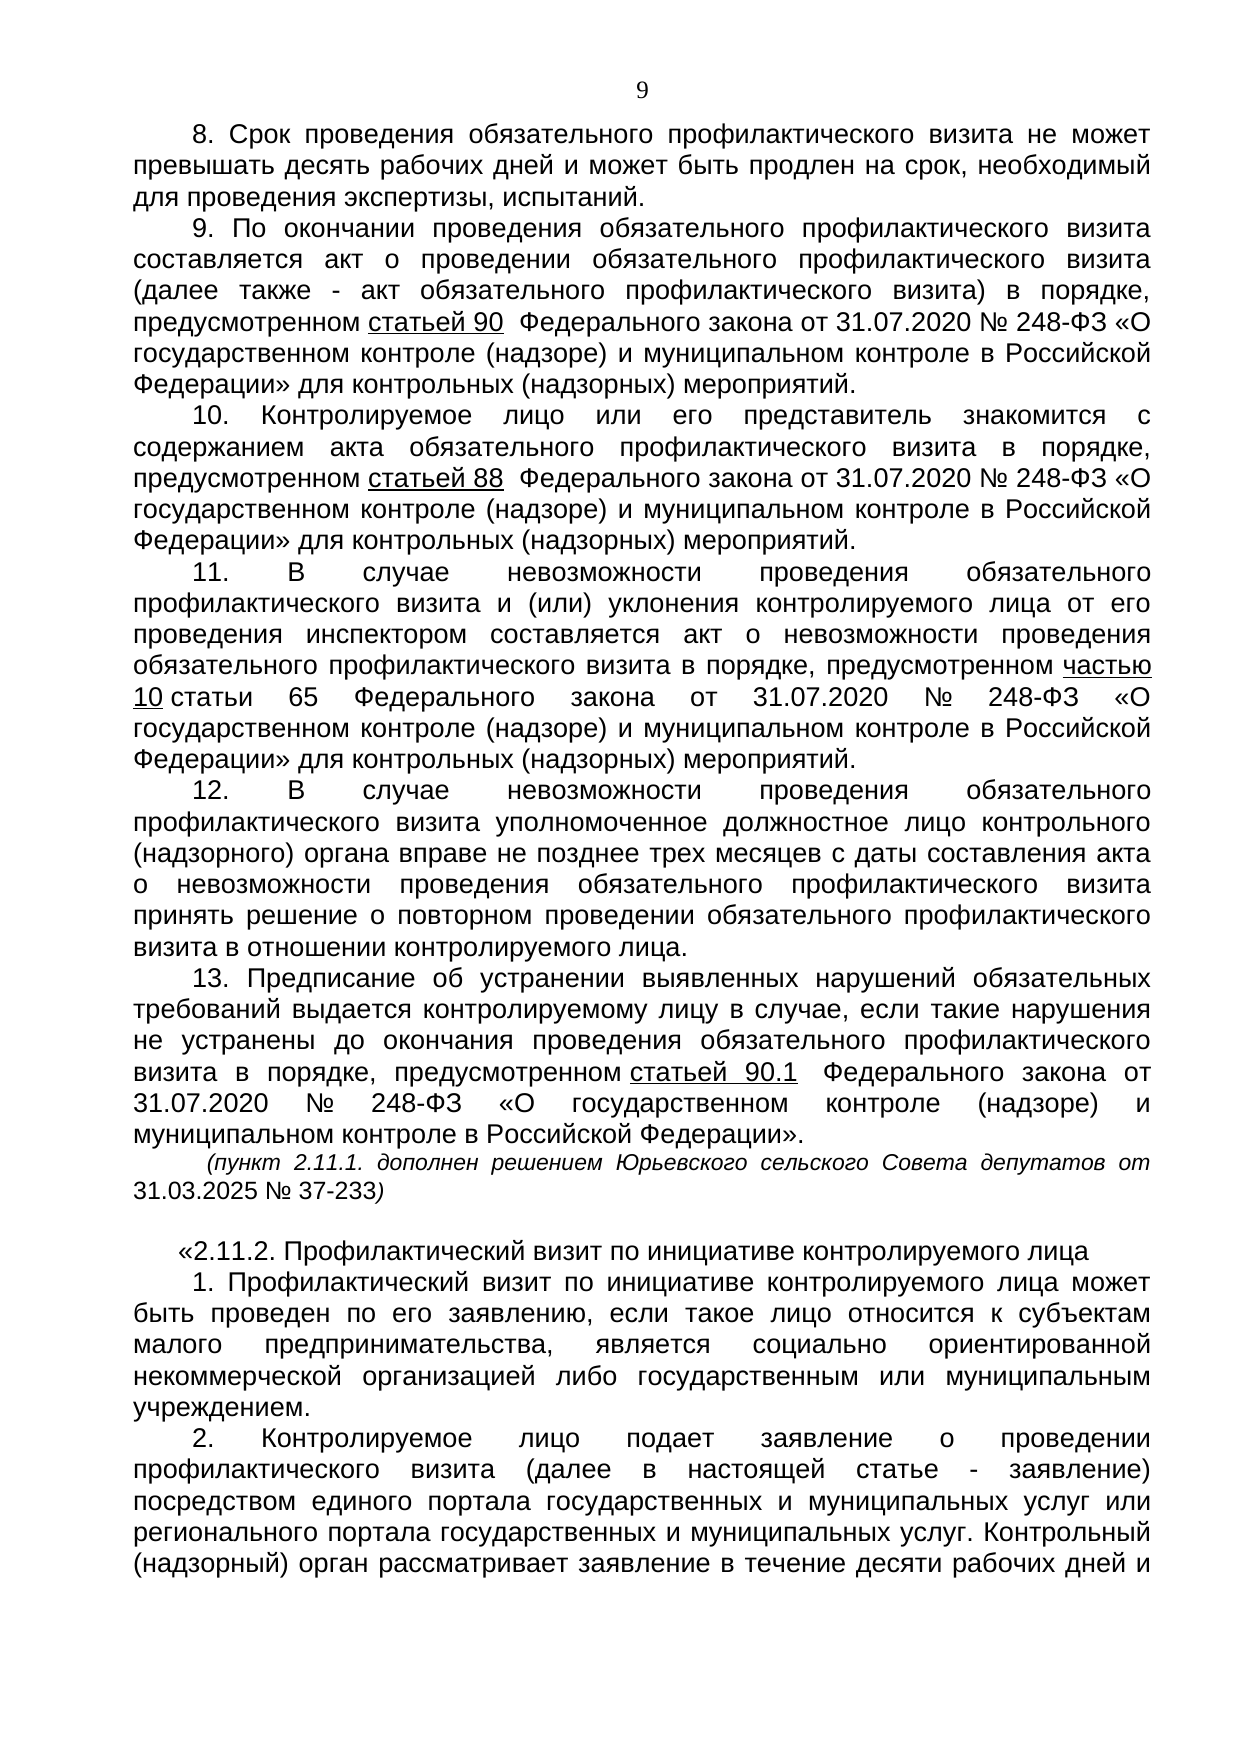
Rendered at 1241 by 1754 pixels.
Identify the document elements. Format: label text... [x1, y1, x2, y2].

text 8. Срок проведения обязательного профилактического визита не может превышать десять рабочих дней и может быть продлен на срок, необходимый для проведения экспертизы, испытаний. [133, 118, 1152, 212]
text 9. По окончании проведения обязательного профилактического визита составляется акт о проведении обязательного профилактического визита (далее также - акт обязательного профилактического визита) в порядке, предусмотренном статьей 90 Федерального закона от 31.07.2020 № 248-ФЗ «О государственном контроле (надзоре) и муниципальном контроле в Российской Федерации» для контрольных (надзорных) мероприятий. [133, 212, 1152, 399]
subtitle «2.11.2. Профилактический визит по инициативе контролируемого лица [133, 1231, 1152, 1266]
text (пункт 2.11.1. дополнен решением Юрьевского сельского Совета депутатов от 31.03.2025 № 37-233) [133, 1149, 1152, 1204]
text 12. В случае невозможности проведения обязательного профилактического визита уполномоченное должностное лицо контрольного (надзорного) органа вправе не позднее трех месяцев с даты составления акта о невозможности проведения обязательного профилактического визита принять решение о повторном проведении обязательного профилактического визита в отношении контролируемого лица. [133, 774, 1152, 962]
text 10. Контролируемое лицо или его представитель знакомится с содержанием акта обязательного профилактического визита в порядке, предусмотренном статьей 88 Федерального закона от 31.07.2020 № 248-ФЗ «О государственном контроле (надзоре) и муниципальном контроле в Российской Федерации» для контрольных (надзорных) мероприятий. [133, 399, 1152, 556]
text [133, 1422, 1152, 1578]
text 13. Предписание об устранении выявленных нарушений обязательных требований выдается контролируемому лицу в случае, если такие нарушения не устранены до окончания проведения обязательного профилактического визита в порядке, предусмотренном статьей 90.1 Федерального закона от 31.07.2020 № 248-ФЗ «О государственном контроле (надзоре) и муниципальном контроле в Российской Федерации». [133, 962, 1152, 1149]
text 1. Профилактический визит по инициативе контролируемого лица может быть проведен по его заявлению, если такое лицо относится к субъектам малого предпринимательства, является социально ориентированной некоммерческой организацией либо государственным или муниципальным учреждением. [133, 1266, 1152, 1422]
text 11. В случае невозможности проведения обязательного профилактического визита и (или) уклонения контролируемого лица от его проведения инспектором составляется акт о невозможности проведения обязательного профилактического визита в порядке, предусмотренном частью 10 статьи 65 Федерального закона от 31.07.2020 № 248-ФЗ «О государственном контроле (надзоре) и муниципальном контроле в Российской Федерации» для контрольных (надзорных) мероприятий. [133, 556, 1152, 774]
